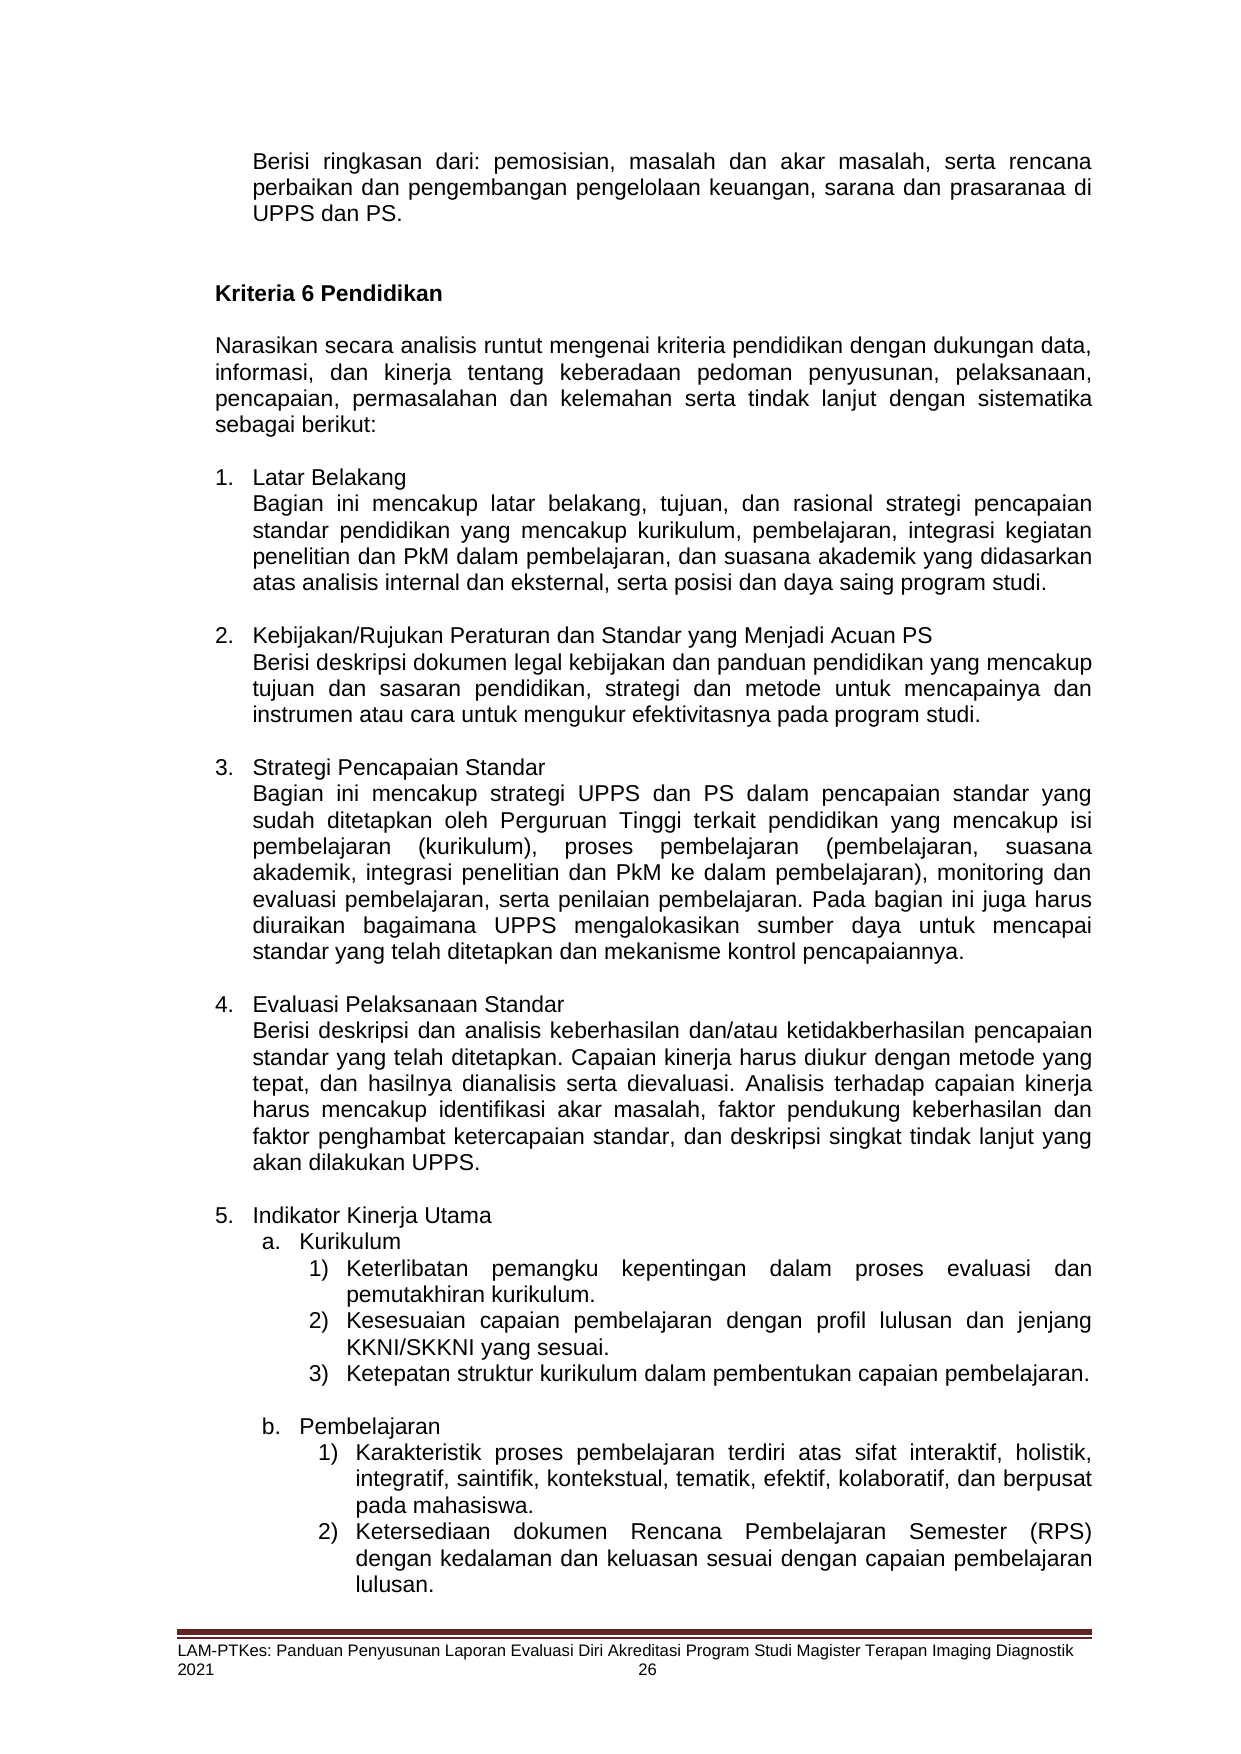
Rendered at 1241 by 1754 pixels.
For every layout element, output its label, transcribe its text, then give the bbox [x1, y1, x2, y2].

list Latar Belakang [215, 464, 1092, 490]
text Narasikan secara analisis runtut mengenai kriteria pendidikan dengan dukungan data, informasi, dan kinerja tentang keberadaan pedoman penyusunan, pelaksanaan, pencapaian, permasalahan dan kelemahan serta tindak lanjut dengan sistematika sebagai berikut: [215, 332, 1092, 438]
list Keterlibatan pemangku kepentingan dalam proses evaluasi dan pemutakhiran kurikulum. [308, 1254, 1092, 1307]
text Berisi deskripsi dan analisis keberhasilan dan/atau ketidakberhasilan pencapaian standar yang telah ditetapkan. Capaian kinerja harus diukur dengan metode yang tepat, dan hasilnya dianalisis serta dievaluasi. Analisis terhadap capaian kinerja harus mencakup identifikasi akar masalah, faktor pendukung keberhasilan dan faktor penghambat ketercapaian standar, dan deskripsi singkat tindak lanjut yang akan dilakukan UPPS. [252, 1017, 1092, 1176]
list Kebijakan/Rujukan Peraturan dan Standar yang Menjadi Acuan PS [215, 622, 1092, 648]
text Berisi ringkasan dari: pemosisian, masalah dan akar masalah, serta rencana perbaikan dan pengembangan pengelolaan keuangan, sarana dan prasaranaa di UPPS dan PS. [252, 148, 1092, 227]
list Evaluasi Pelaksanaan Standar [215, 991, 1092, 1017]
list Pembelajaran [262, 1413, 1092, 1439]
list Kurikulum [262, 1228, 1092, 1254]
text Bagian ini mencakup strategi UPPS dan PS dalam pencapaian standar yang sudah ditetapkan oleh Perguruan Tinggi terkait pendidikan yang mencakup isi pembelajaran (kurikulum), proses pembelajaran (pembelajaran, suasana akademik, integrasi penelitian dan PkM ke dalam pembelajaran), monitoring dan evaluasi pembelajaran, serta penilaian pembelajaran. Pada bagian ini juga harus diuraikan bagaimana UPPS mengalokasikan sumber daya untuk mencapai standar yang telah ditetapkan dan mekanisme kontrol pencapaiannya. [252, 780, 1092, 965]
list Ketepatan struktur kurikulum dalam pembentukan capaian pembelajaran. [308, 1360, 1092, 1386]
list Kesesuaian capaian pembelajaran dengan profil lulusan dan jenjang KKNI/SKKNI yang sesuai. [308, 1307, 1092, 1360]
text Bagian ini mencakup latar belakang, tujuan, dan rasional strategi pencapaian standar pendidikan yang mencakup kurikulum, pembelajaran, integrasi kegiatan penelitian dan PkM dalam pembelajaran, dan suasana akademik yang didasarkan atas analisis internal dan eksternal, serta posisi dan daya saing program studi. [252, 490, 1092, 596]
subtitle Kriteria 6 Pendidikan [215, 279, 1092, 306]
list Ketersediaan dokumen Rencana Pembelajaran Semester (RPS) dengan kedalaman dan keluasan sesuai dengan capaian pembelajaran lulusan. [318, 1518, 1092, 1597]
text Berisi deskripsi dokumen legal kebijakan dan panduan pendidikan yang mencakup tujuan dan sasaran pendidikan, strategi dan metode untuk mencapainya dan instrumen atau cara untuk mengukur efektivitasnya pada program studi. [252, 648, 1092, 727]
list Indikator Kinerja Utama [215, 1202, 1092, 1228]
list Karakteristik proses pembelajaran terdiri atas sifat interaktif, holistik, integratif, saintifik, kontekstual, tematik, efektif, kolaboratif, dan berpusat pada mahasiswa. [318, 1439, 1092, 1518]
list Strategi Pencapaian Standar [215, 754, 1092, 780]
